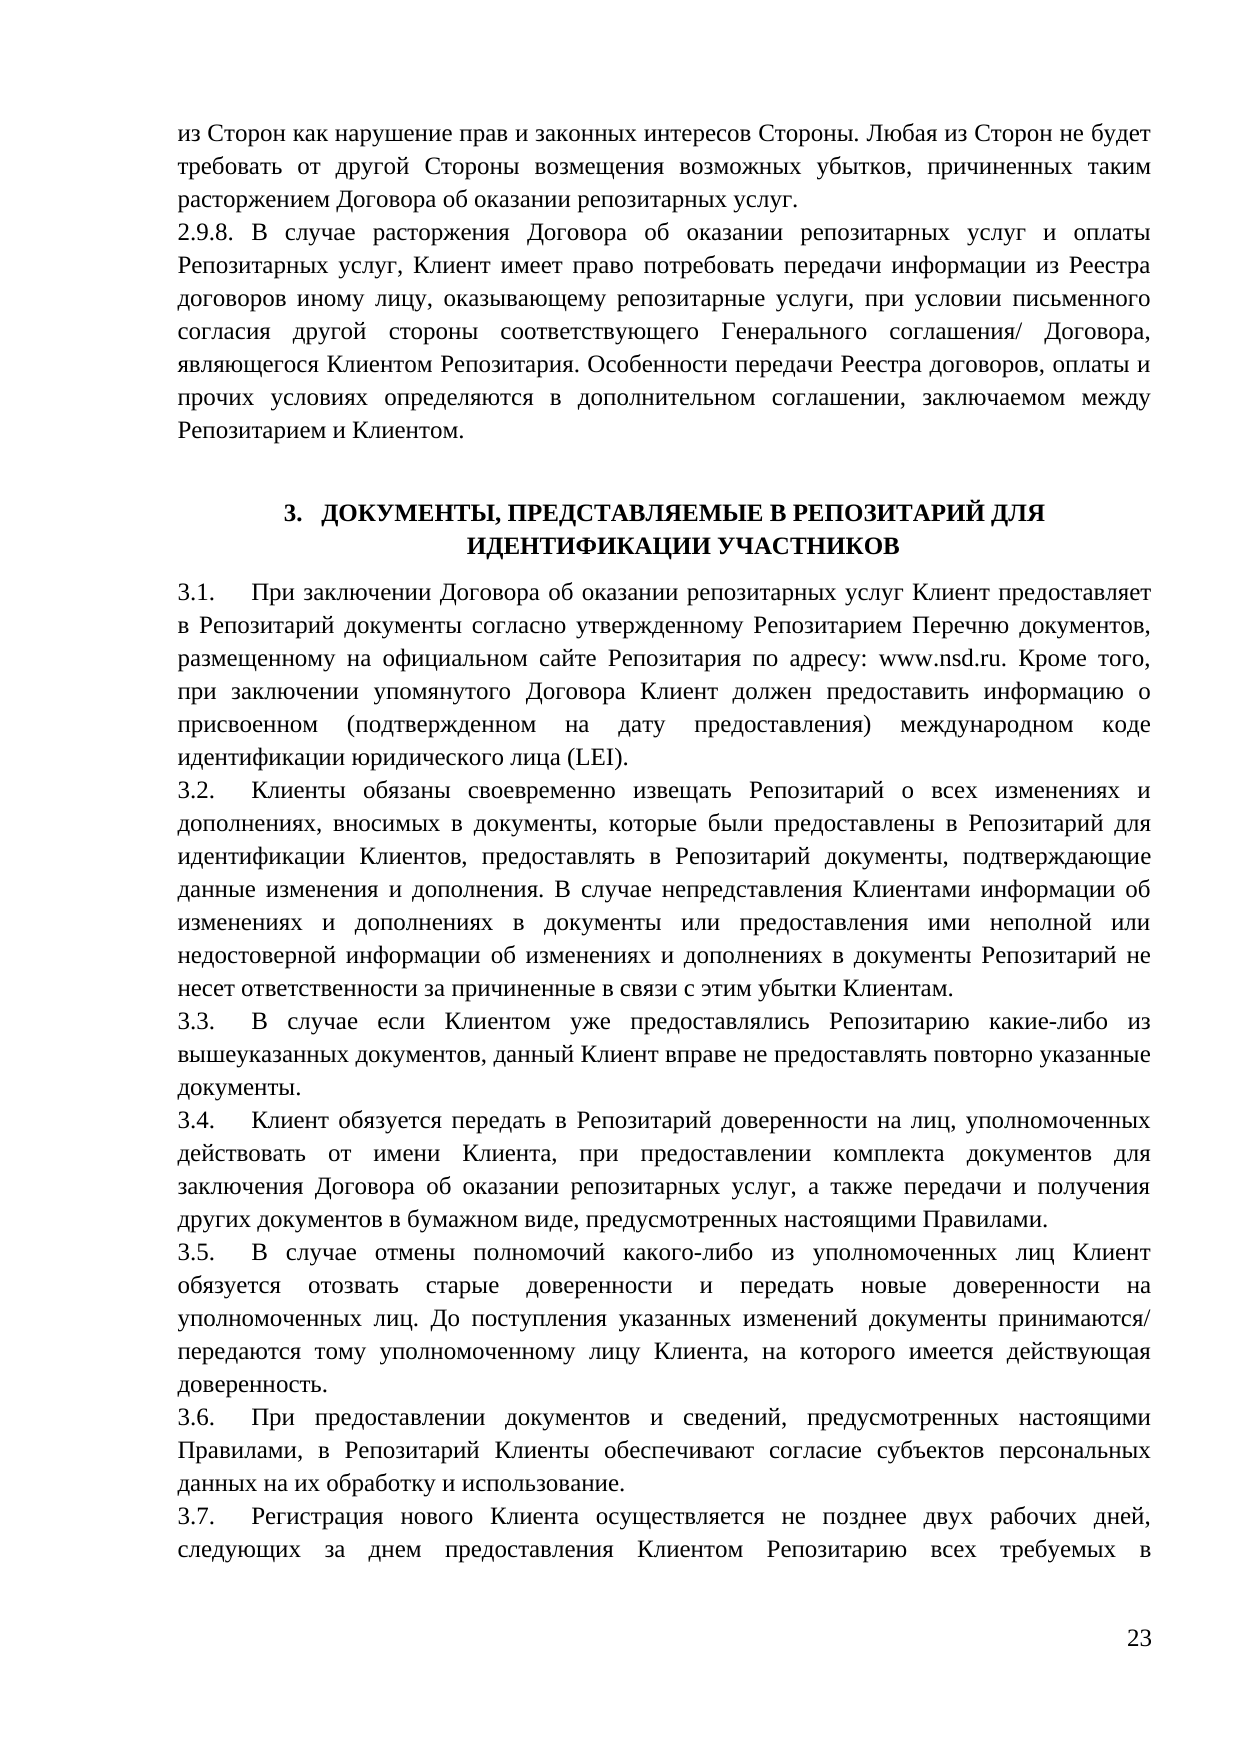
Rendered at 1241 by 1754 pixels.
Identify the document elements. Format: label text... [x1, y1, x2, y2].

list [177, 1501, 1152, 1563]
list При заключении Договора об оказании репозитарных услуг Клиент предоставляет в Репозитарий документы согласно утвержденному Репозитарием Перечню документов, размещенному на официальном сайте Репозитария по адресу: www.nsd.ru. Кроме того, при заключении упомянутого Договора Клиент должен предоставить информацию о присвоенном (подтвержденном на дату предоставления) международном коде идентификации юридического лица (LEI). [177, 577, 1152, 771]
list Клиенты обязаны своевременно извещать Репозитарий о всех изменениях и дополнениях, вносимых в документы, которые были предоставлены в Репозитарий для идентификации Клиентов, предоставлять в Репозитарий документы, подтверждающие данные изменения и дополнения. В случае непредставления Клиентами информации об изменениях и дополнениях в документы или предоставления ими неполной или недостоверной информации об изменениях и дополнениях в документы Репозитарий не несет ответственности за причиненные в связи с этим убытки Клиентам. [177, 775, 1152, 1002]
list В случае расторжения Договора об оказании репозитарных услуг и оплаты Репозитарных услуг, Клиент имеет право потребовать передачи информации из Реестра договоров иному лицу, оказывающему репозитарные услуги, при условии письменного согласия другой стороны соответствующего Генерального соглашения/ Договора, являющегося Клиентом Репозитария. Особенности передачи Реестра договоров, оплаты и прочих условиях определяются в дополнительном соглашении, заключаемом между Репозитарием и Клиентом. [177, 217, 1152, 444]
list При предоставлении документов и сведений, предусмотренных настоящими Правилами, в Репозитарий Клиенты обеспечивают согласие субъектов персональных данных на их обработку и использование. [177, 1402, 1152, 1497]
subtitle ДОКУМЕНТЫ, ПРЕДСТАВЛЯЕМЫЕ В РЕПОЗИТАРИЙ ДЛЯ ИДЕНТИФИКАЦИИ УЧАСТНИКОВ [177, 498, 1152, 560]
list В случае отмены полномочий какого-либо из уполномоченных лиц Клиент обязуется отозвать старые доверенности и передать новые доверенности на уполномоченных лиц. До поступления указанных изменений документы принимаются/ передаются тому уполномоченному лицу Клиента, на которого имеется действующая доверенность. [177, 1237, 1152, 1398]
list Клиент обязуется передать в Репозитарий доверенности на лиц, уполномоченных действовать от имени Клиента, при предоставлении комплекта документов для заключения Договора об оказании репозитарных услуг, а также передачи и получения других документов в бумажном виде, предусмотренных настоящими Правилами. [177, 1105, 1152, 1233]
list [177, 118, 1152, 213]
list В случае если Клиентом уже предоставлялись Репозитарию какие-либо из вышеуказанных документов, данный Клиент вправе не предоставлять повторно указанные документы. [177, 1006, 1152, 1101]
